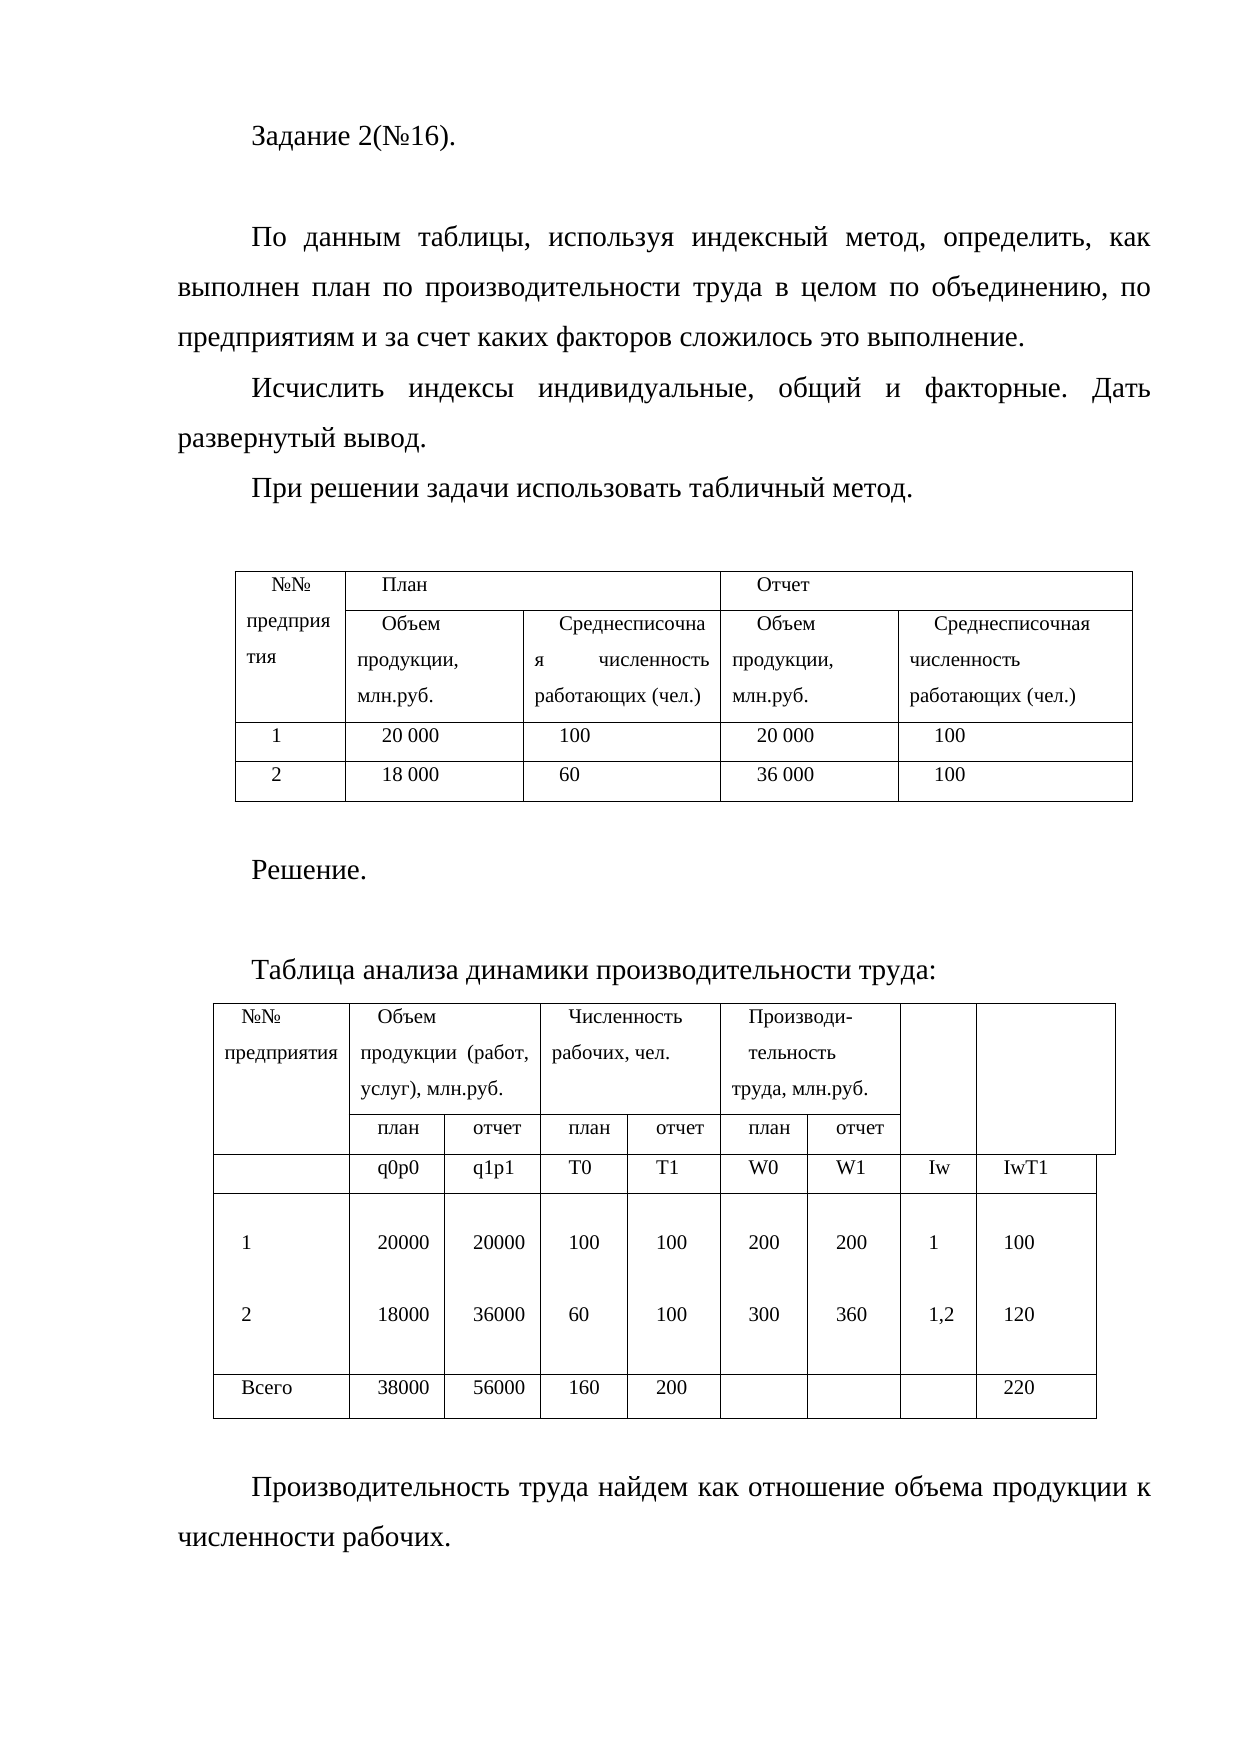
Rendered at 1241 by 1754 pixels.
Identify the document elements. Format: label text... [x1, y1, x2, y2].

table_cell 100 120 [977, 1194, 1096, 1374]
table_cell [721, 1375, 807, 1418]
table_header [901, 1004, 976, 1154]
table_cell 100 [899, 723, 1132, 761]
table_cell план [721, 1115, 807, 1154]
table_header №№ предприятия [214, 1004, 349, 1154]
table_cell T0 [541, 1155, 627, 1193]
table_cell q1p1 [445, 1155, 540, 1193]
table_header План [346, 572, 720, 610]
text При решении задачи использовать табличный метод. [177, 470, 1152, 504]
table_header [977, 1004, 1115, 1154]
text Исчислить индексы индивидуальные, общий и факторные. Дать развернутый вывод. [177, 370, 1152, 453]
table_cell 200 [628, 1375, 720, 1418]
table_cell Iw [901, 1155, 976, 1193]
table_cell отчет [628, 1115, 720, 1154]
table_cell план [541, 1115, 627, 1154]
table_cell 100 60 [541, 1194, 627, 1374]
table_cell 18 000 [346, 762, 523, 801]
table_cell 36 000 [721, 762, 898, 801]
table_cell q0p0 [350, 1155, 444, 1193]
table_cell 1 2 [214, 1194, 349, 1374]
table_header Численность рабочих, чел. [541, 1004, 720, 1114]
table_cell 2 [236, 762, 345, 801]
table_cell Всего [214, 1375, 349, 1418]
table_cell отчет [808, 1115, 900, 1154]
table_cell 20 000 [721, 723, 898, 761]
text Решение. [177, 852, 1152, 885]
table_cell отчет [445, 1115, 540, 1154]
text Задание 2(№16). [177, 118, 1152, 152]
table_header Объем продукции (работ, услуг), млн.руб. [350, 1004, 540, 1114]
table_cell [808, 1375, 900, 1418]
table_cell [214, 1155, 349, 1193]
table_cell 200 360 [808, 1194, 900, 1374]
table_cell W0 [721, 1155, 807, 1193]
table_cell [901, 1375, 976, 1418]
table_cell 100 [524, 723, 720, 761]
table_cell 1 1,2 [901, 1194, 976, 1374]
table_cell 100 [899, 762, 1132, 801]
table_cell 56000 [445, 1375, 540, 1418]
table_cell 160 [541, 1375, 627, 1418]
table_cell W1 [808, 1155, 900, 1193]
table_cell IwT1 [977, 1155, 1096, 1193]
table_cell Среднесписочная численность работающих (чел.) [899, 611, 1132, 722]
table_cell Объем продукции, млн.руб. [346, 611, 523, 722]
text По данным таблицы, используя индексный метод, определить, как выполнен план по производительности труда в целом по объединению, по предприятиям и за счет каких факторов сложилось это выполнение. [177, 219, 1152, 353]
table_cell 220 [977, 1375, 1096, 1418]
table_cell 20 000 [346, 723, 523, 761]
text Производительность труда найдем как отношение объема продукции к численности рабочих. [177, 1469, 1152, 1553]
table_cell 20000 36000 [445, 1194, 540, 1374]
table_cell 200 300 [721, 1194, 807, 1374]
table_header Отчет [721, 572, 1132, 610]
table_cell 20000 18000 [350, 1194, 444, 1374]
table_cell T1 [628, 1155, 720, 1193]
table_header №№ предприятия [236, 572, 345, 722]
table_cell план [350, 1115, 444, 1154]
table_cell 60 [524, 762, 720, 801]
table_cell 100 100 [628, 1194, 720, 1374]
table_cell 38000 [350, 1375, 444, 1418]
text Таблица анализа динамики производительности труда: [177, 952, 1152, 986]
table_cell 1 [236, 723, 345, 761]
table_cell Среднесписочная численность работающих (чел.) [524, 611, 720, 722]
table_header Производи- тельность труда, млн.руб. [721, 1004, 900, 1114]
table_cell Объем продукции, млн.руб. [721, 611, 898, 722]
